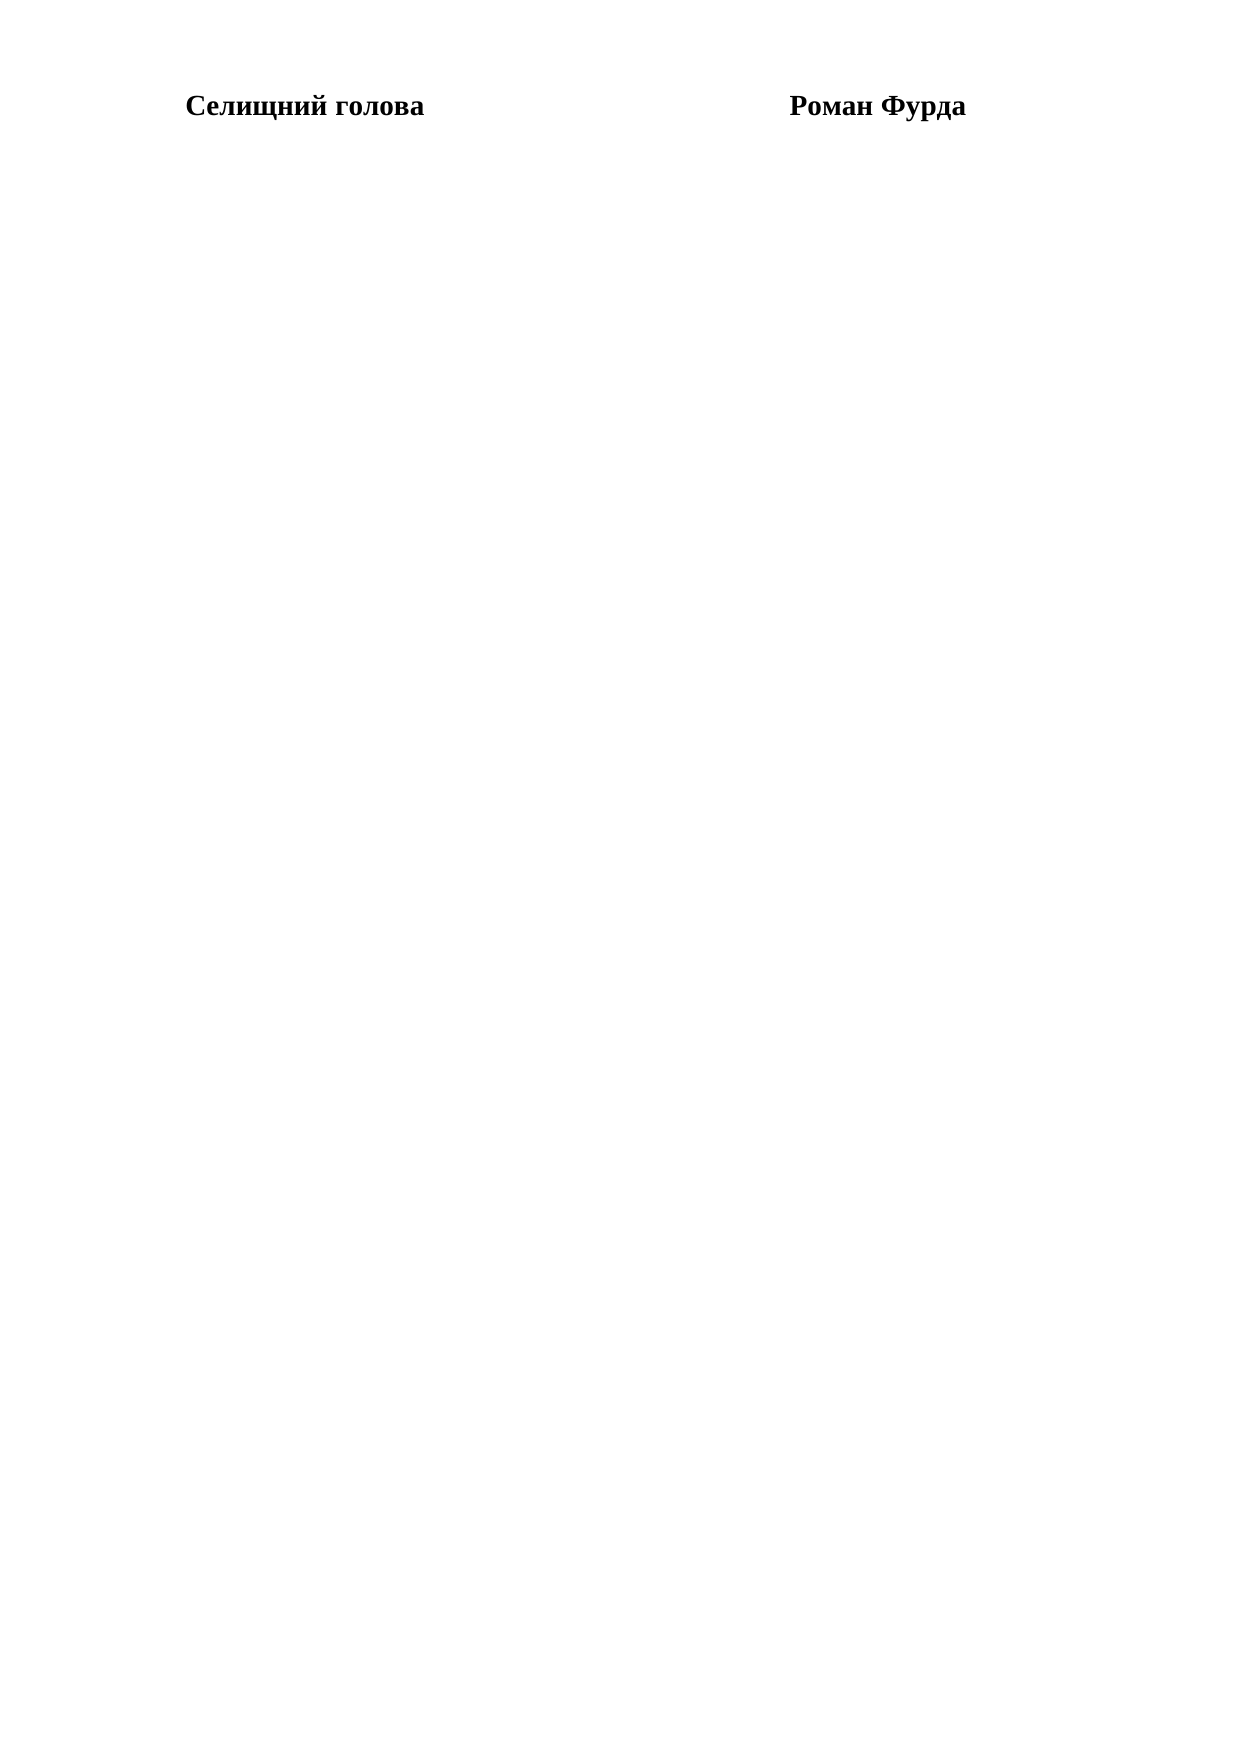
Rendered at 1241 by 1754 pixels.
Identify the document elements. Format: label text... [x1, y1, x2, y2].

text Селищний голова Роман Фурда [148, 88, 1152, 156]
